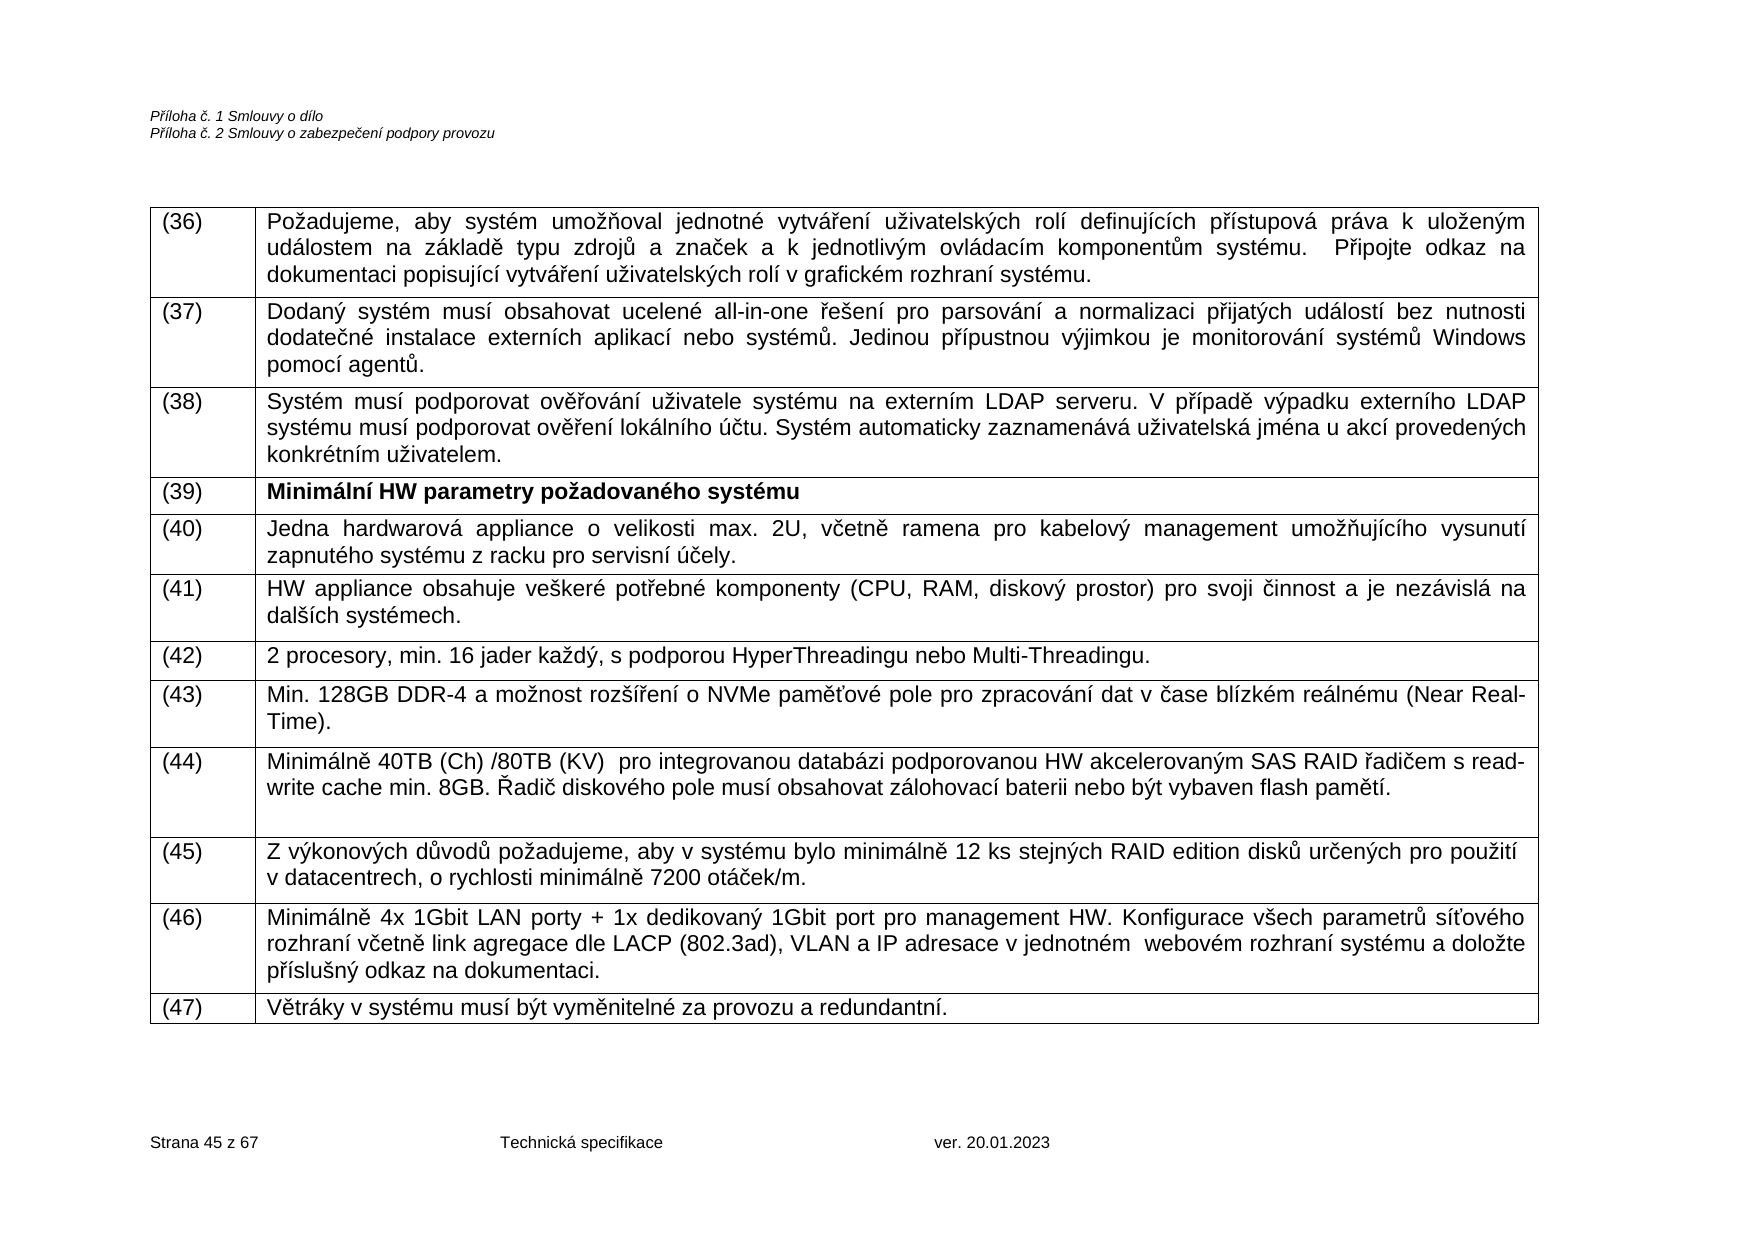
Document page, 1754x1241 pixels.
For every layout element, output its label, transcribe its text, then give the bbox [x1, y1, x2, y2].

table_cell Systém musí podporovat ověřování uživatele systému na externím LDAP serveru. V případě výpadku externího LDAP systému musí podporovat ověření lokálního účtu. Systém automaticky zaznamenává uživatelská jména u akcí provedených konkrétním uživatelem. [256, 388, 1538, 477]
table_cell Jedna hardwarová appliance o velikosti max. 2U, včetně ramena pro kabelový management umožňujícího vysunutí zapnutého systému z racku pro servisní účely. [256, 515, 1538, 574]
table_cell [151, 515, 255, 574]
table_cell Větráky v systému musí být vyměnitelné za provozu a redundantní. [256, 994, 1538, 1023]
table_cell [151, 208, 255, 297]
table_cell [151, 298, 255, 387]
table_cell Min. 128GB DDR-4 a možnost rozšíření o NVMe paměťové pole pro zpracování dat v čase blízkém reálnému (Near Real-Time). [256, 681, 1538, 747]
table_cell [151, 838, 255, 903]
table_cell Dodaný systém musí obsahovat ucelené all-in-one řešení pro parsování a normalizaci přijatých událostí bez nutnosti dodatečné instalace externích aplikací nebo systémů. Jedinou přípustnou výjimkou je monitorování systémů Windows pomocí agentů. [256, 298, 1538, 387]
table_cell HW appliance obsahuje veškeré potřebné komponenty (CPU, RAM, diskový prostor) pro svoji činnost a je nezávislá na dalších systémech. [256, 575, 1538, 641]
table_cell Minimální HW parametry požadovaného systému [256, 478, 1538, 514]
table_cell 2 procesory, min. 16 jader každý, s podporou HyperThreadingu nebo Multi-Threadingu. [256, 642, 1538, 680]
table_cell Požadujeme, aby systém umožňoval jednotné vytváření uživatelských rolí definujících přístupová práva k uloženým událostem na základě typu zdrojů a značek a k jednotlivým ovládacím komponentům systému. Připojte odkaz na dokumentaci popisující vytváření uživatelských rolí v grafickém rozhraní systému. [256, 208, 1538, 297]
table_cell [151, 681, 255, 747]
table_cell [151, 904, 255, 993]
table_cell [151, 642, 255, 680]
table_cell [151, 575, 255, 641]
table_cell [151, 388, 255, 477]
table_cell Z výkonových důvodů požadujeme, aby v systému bylo minimálně 12 ks stejných RAID edition disků určených pro použití v datacentrech, o rychlosti minimálně 7200 otáček/m. [256, 838, 1538, 903]
table_cell Minimálně 4x 1Gbit LAN porty + 1x dedikovaný 1Gbit port pro management HW. Konfigurace všech parametrů síťového rozhraní včetně link agregace dle LACP (802.3ad), VLAN a IP adresace v jednotném webovém rozhraní systému a doložte příslušný odkaz na dokumentaci. [256, 904, 1538, 993]
table_cell [151, 478, 255, 514]
table_cell [151, 748, 255, 837]
table_cell [151, 994, 255, 1023]
table_cell Minimálně 40TB (Ch) /80TB (KV) pro integrovanou databázi podporovanou HW akcelerovaným SAS RAID řadičem s read-write cache min. 8GB. Řadič diskového pole musí obsahovat zálohovací baterii nebo být vybaven flash pamětí. [256, 748, 1538, 837]
